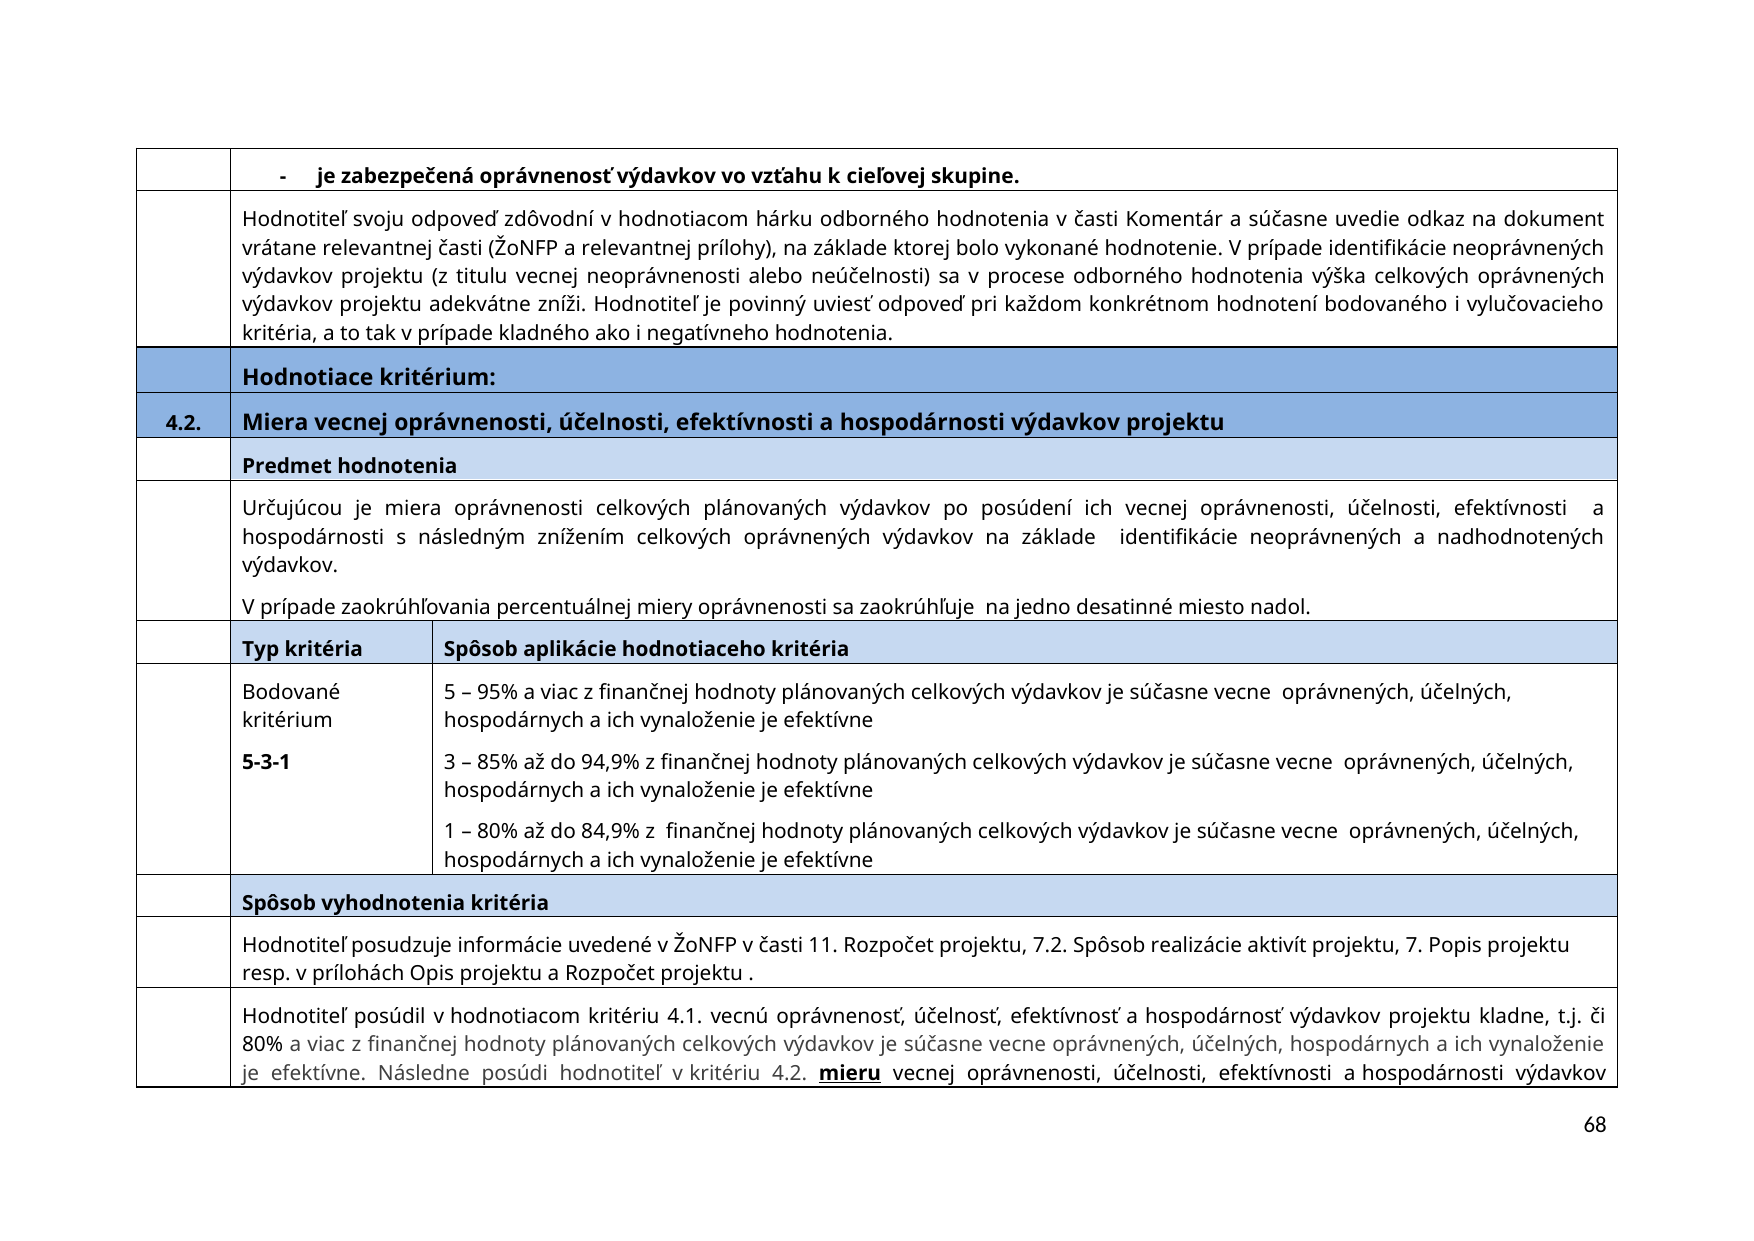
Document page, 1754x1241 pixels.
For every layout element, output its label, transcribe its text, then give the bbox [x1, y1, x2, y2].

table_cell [231, 149, 1617, 190]
table_cell Hodnotiace kritérium: [231, 348, 1617, 392]
table_cell Spôsob aplikácie hodnotiaceho kritéria [433, 621, 1617, 663]
table_cell [137, 917, 230, 987]
table_cell [137, 481, 230, 620]
table_cell [137, 875, 230, 916]
table_cell Hodnotiteľ svoju odpoveď zdôvodní v hodnotiacom hárku odborného hodnotenia v časti Komentár a súčasne uvedie odkaz na dokument vrátane relevantnej časti (ŽoNFP a relevantnej prílohy), na základe ktorej bolo vykonané hodnotenie. V prípade identifikácie neoprávnených výdavkov projektu (z titulu vecnej neoprávnenosti alebo neúčelnosti) sa v procese odborného hodnotenia výška celkových oprávnených výdavkov projektu adekvátne zníži. Hodnotiteľ je povinný uviesť odpoveď pri každom konkrétnom hodnotení bodovaného i vylučovacieho kritéria, a to tak v prípade kladného ako i negatívneho hodnotenia. [231, 191, 1617, 346]
table_cell [137, 988, 230, 1086]
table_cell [231, 988, 1617, 1086]
table_cell Predmet hodnotenia [231, 438, 1617, 479]
table_cell Určujúcou je miera oprávnenosti celkových plánovaných výdavkov po posúdení ich vecnej oprávnenosti, účelnosti, efektívnosti a hospodárnosti s následným znížením celkových oprávnených výdavkov na základe identifikácie neoprávnených a nadhodnotených výdavkov. V prípade zaokrúhľovania percentuálnej miery oprávnenosti sa zaokrúhľuje na jedno desatinné miesto nadol. [231, 481, 1617, 620]
table_cell 5 – 95% a viac z finančnej hodnoty plánovaných celkových výdavkov je súčasne vecne oprávnených, účelných, hospodárnych a ich vynaloženie je efektívne 3 – 85% až do 94,9% z finančnej hodnoty plánovaných celkových výdavkov je súčasne vecne oprávnených, účelných, hospodárnych a ich vynaloženie je efektívne 1 – 80% až do 84,9% z finančnej hodnoty plánovaných celkových výdavkov je súčasne vecne oprávnených, účelných, hospodárnych a ich vynaloženie je efektívne [433, 664, 1617, 873]
table_cell [137, 621, 230, 663]
table_cell [137, 191, 230, 346]
table_cell [137, 149, 230, 190]
table_cell Miera vecnej oprávnenosti, účelnosti, efektívnosti a hospodárnosti výdavkov projektu [231, 393, 1617, 437]
table_cell Spôsob vyhodnotenia kritéria [231, 875, 1617, 916]
table_cell 4.2. [137, 393, 230, 437]
table_cell [137, 664, 230, 873]
table_cell Typ kritéria [231, 621, 432, 663]
table_cell [137, 438, 230, 479]
table_cell Hodnotiteľ posudzuje informácie uvedené v ŽoNFP v časti 11. Rozpočet projektu, 7.2. Spôsob realizácie aktivít projektu, 7. Popis projektu resp. v prílohách Opis projektu a Rozpočet projektu . [231, 917, 1617, 987]
table_cell [137, 348, 230, 392]
table_cell Bodované kritérium 5-3-1 [231, 664, 432, 873]
